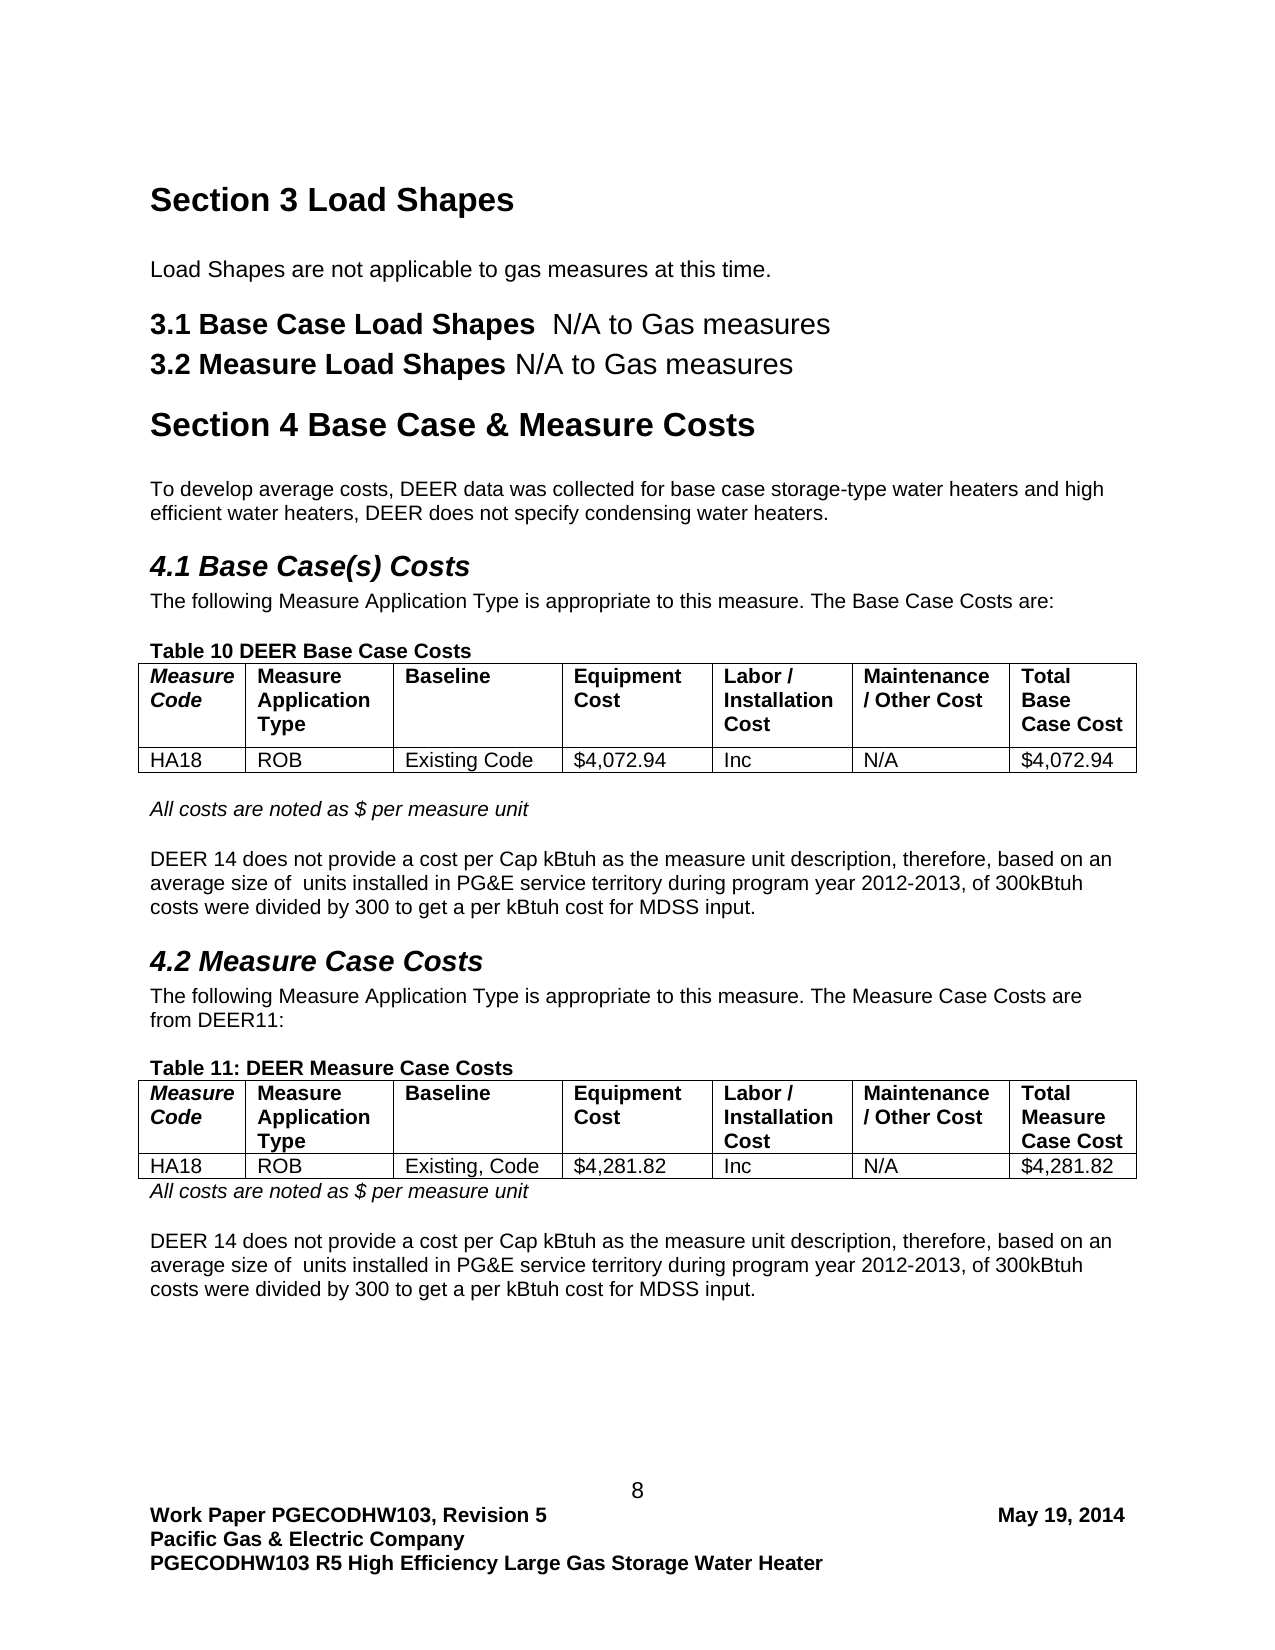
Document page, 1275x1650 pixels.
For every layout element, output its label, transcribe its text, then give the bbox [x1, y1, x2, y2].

table_cell ROB [246, 748, 393, 772]
text Table 11: DEER Measure Case Costs [150, 1056, 1125, 1079]
table_cell Existing, Code [394, 1154, 562, 1177]
table_cell N/A [853, 1154, 1009, 1177]
table_cell Inc [713, 1154, 852, 1177]
table_header Equipment Cost [563, 1081, 712, 1152]
table_header Maintenance / Other Cost [853, 664, 1009, 747]
table_header Total Base Case Cost [1010, 664, 1136, 747]
table_cell HA18 [139, 748, 245, 772]
table_header Measure Application Type [246, 664, 393, 747]
table_cell ROB [246, 1154, 393, 1177]
table_header Measure Application Type [246, 1081, 393, 1152]
text DEER 14 does not provide a cost per Cap kBtuh as the measure unit description, therefore, based on an average size of units installed in PG&E service territory during program year 2012-2013, of 300kBtuh costs were divided by 300 to get a per kBtuh cost for MDSS input. [150, 847, 1125, 919]
text The following Measure Application Type is appropriate to this measure. The Measure Case Costs are from DEER11: [150, 984, 1125, 1032]
table_cell Existing Code [394, 748, 562, 772]
table_header Maintenance / Other Cost [853, 1081, 1009, 1152]
text Table 10 DEER Base Case Costs [150, 639, 1125, 663]
subtitle 4.2 Measure Case Costs [150, 944, 1125, 977]
table_cell HA18 [139, 1154, 245, 1177]
table_header Total Measure Case Cost [1010, 1081, 1136, 1152]
text All costs are noted as $ per measure unit [150, 1179, 1125, 1202]
table_cell $4,072.94 [1010, 748, 1136, 772]
table_header Baseline [394, 664, 562, 747]
subtitle 3.1 Base Case Load Shapes N/A to Gas measures [150, 307, 1125, 341]
text 3.2 Measure Load Shapes N/A to Gas measures [150, 347, 1125, 380]
text Load Shapes are not applicable to gas measures at this time. [150, 256, 1125, 282]
table_cell $4,072.94 [563, 748, 712, 772]
table_cell Inc [713, 748, 852, 772]
subtitle 4.1 Base Case(s) Costs [150, 549, 1125, 583]
text All costs are noted as $ per measure unit [150, 797, 1125, 821]
table_header Equipment Cost [563, 664, 712, 747]
text The following Measure Application Type is appropriate to this measure. The Base Case Costs are: [150, 589, 1125, 613]
subtitle Section 4 Base Case & Measure Costs [150, 405, 1125, 444]
text To develop average costs, DEER data was collected for base case storage-type water heaters and high efficient water heaters, DEER does not specify condensing water heaters. [150, 476, 1125, 524]
text DEER 14 does not provide a cost per Cap kBtuh as the measure unit description, therefore, based on an average size of units installed in PG&E service territory during program year 2012-2013, of 300kBtuh costs were divided by 300 to get a per kBtuh cost for MDSS input. [150, 1229, 1125, 1301]
table_cell $4,281.82 [1010, 1154, 1136, 1177]
table_header Baseline [394, 1081, 562, 1152]
subtitle Section 3 Load Shapes [150, 180, 1125, 219]
table_header Labor / Installation Cost [713, 664, 852, 747]
table_header Measure Code [139, 664, 245, 747]
table_header Labor / Installation Cost [713, 1081, 852, 1152]
table_cell $4,281.82 [563, 1154, 712, 1177]
table_header Measure Code [139, 1081, 245, 1152]
table_cell N/A [853, 748, 1009, 772]
